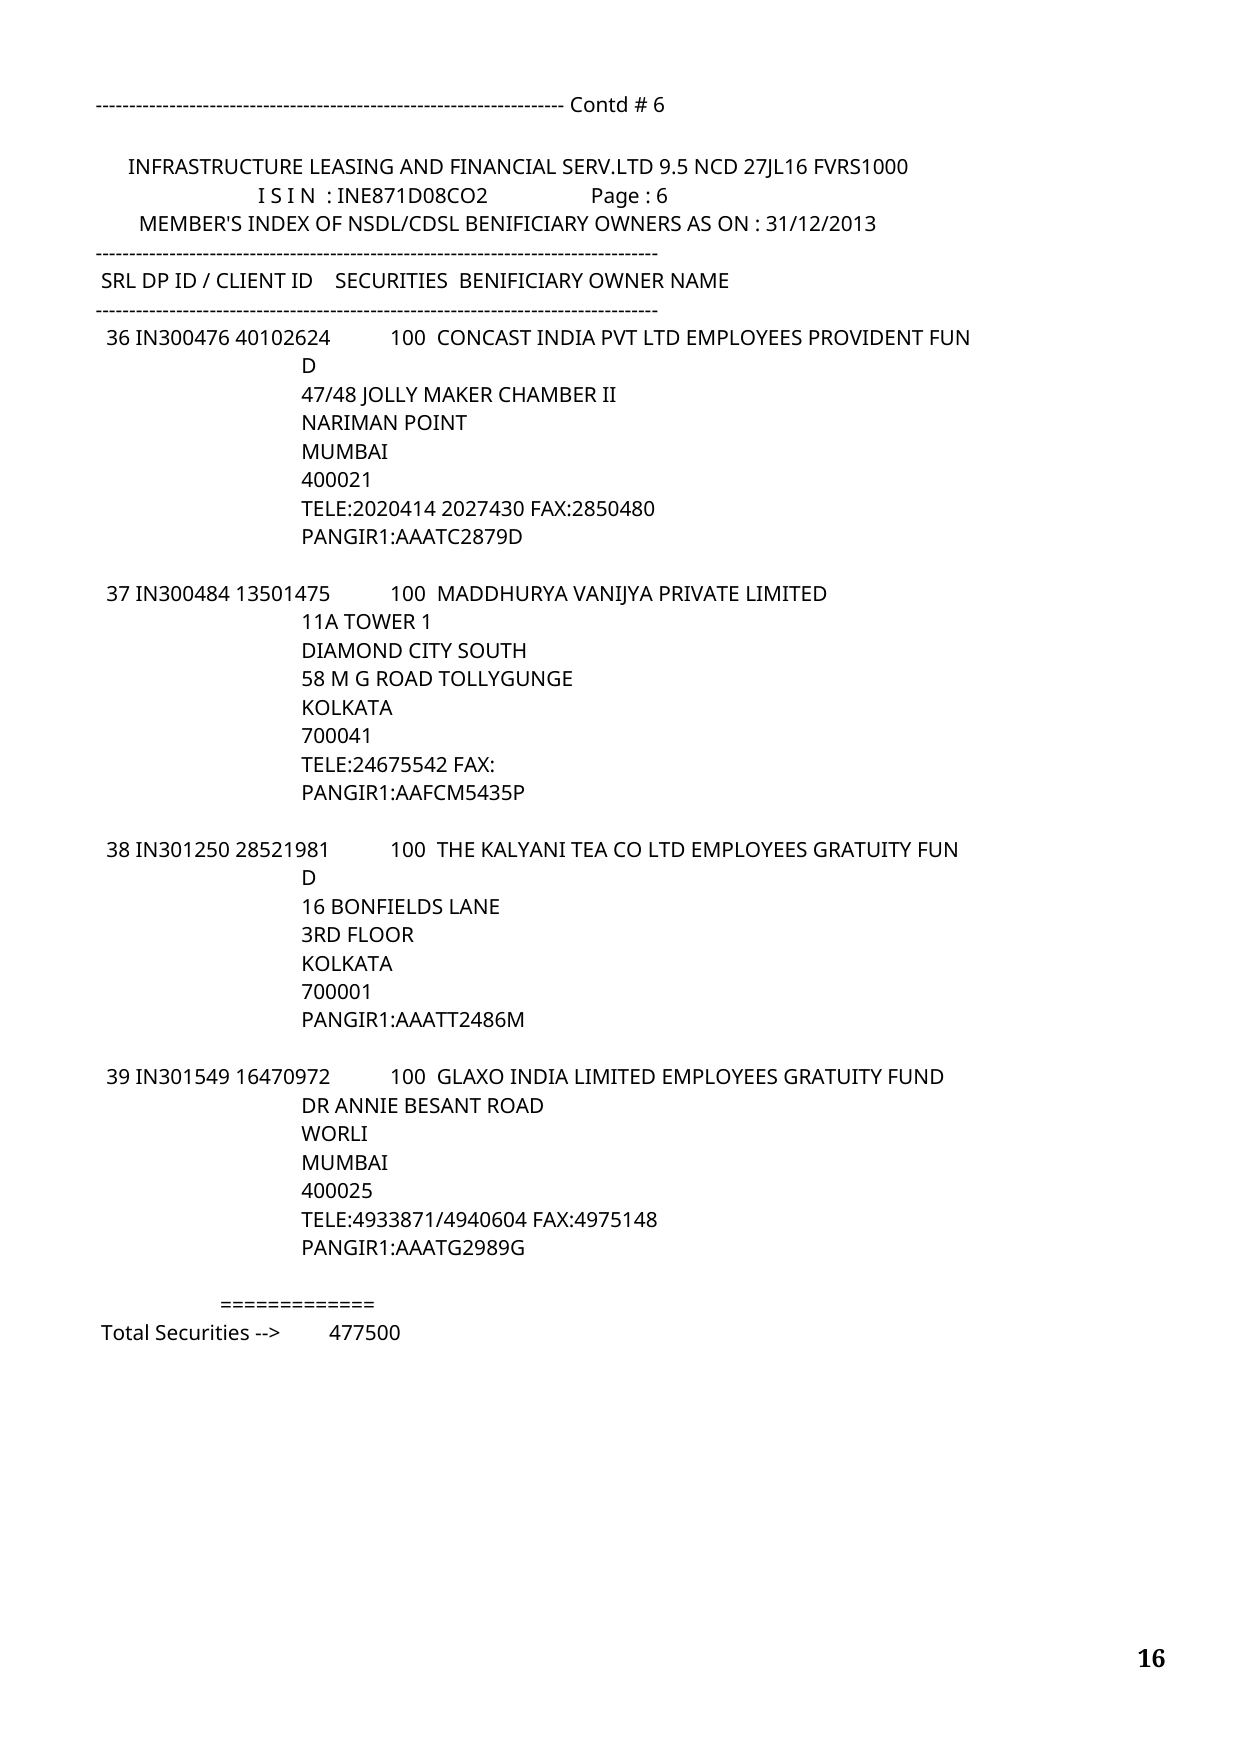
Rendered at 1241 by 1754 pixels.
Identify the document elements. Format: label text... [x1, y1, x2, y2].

text PANGIR1:AAATG2989G [90, 1233, 1165, 1262]
text PANGIR1:AAATC2879D [90, 522, 1165, 551]
text 58 M G ROAD TOLLYGUNGE [90, 664, 1165, 693]
text TELE:24675542 FAX: [90, 750, 1165, 778]
text Total Securities --> 477500 [90, 1318, 1165, 1347]
text INFRASTRUCTURE LEASING AND FINANCIAL SERV.LTD 9.5 NCD 27JL16 FVRS1000 [90, 152, 1165, 181]
text MUMBAI [90, 437, 1165, 465]
text SRL DP ID / CLIENT ID SECURITIES BENIFICIARY OWNER NAME [90, 266, 1165, 295]
text D [90, 863, 1165, 892]
text KOLKATA [90, 693, 1165, 721]
text DIAMOND CITY SOUTH [90, 636, 1165, 664]
text TELE:2020414 2027430 FAX:2850480 [90, 494, 1165, 522]
text 36 IN300476 40102624 100 CONCAST INDIA PVT LTD EMPLOYEES PROVIDENT FUN [90, 323, 1165, 352]
text 11A TOWER 1 [90, 607, 1165, 636]
text ------------------------------------------------------------------------------------ [90, 238, 1165, 266]
text ------------------------------------------------------------------------------------ [90, 295, 1165, 323]
text 400021 [90, 465, 1165, 494]
text PANGIR1:AAFCM5435P [90, 778, 1165, 807]
text ============= [90, 1290, 1165, 1318]
text MEMBER'S INDEX OF NSDL/CDSL BENIFICIARY OWNERS AS ON : 31/12/2013 [90, 209, 1165, 238]
text ---------------------------------------------------------------------- Contd # 6 [90, 90, 1165, 152]
text DR ANNIE BESANT ROAD [90, 1091, 1165, 1119]
text D [90, 352, 1165, 380]
text 400025 [90, 1176, 1165, 1205]
text 3RD FLOOR [90, 920, 1165, 949]
text 700041 [90, 721, 1165, 750]
text 47/48 JOLLY MAKER CHAMBER II [90, 380, 1165, 408]
text KOLKATA [90, 949, 1165, 977]
text I S I N : INE871D08CO2 Page : 6 [90, 181, 1165, 209]
text 37 IN300484 13501475 100 MADDHURYA VANIJYA PRIVATE LIMITED [90, 579, 1165, 607]
text 39 IN301549 16470972 100 GLAXO INDIA LIMITED EMPLOYEES GRATUITY FUND [90, 1062, 1165, 1091]
text 16 BONFIELDS LANE [90, 892, 1165, 920]
text MUMBAI [90, 1148, 1165, 1176]
text TELE:4933871/4940604 FAX:4975148 [90, 1205, 1165, 1233]
text NARIMAN POINT [90, 408, 1165, 437]
text 38 IN301250 28521981 100 THE KALYANI TEA CO LTD EMPLOYEES GRATUITY FUN [90, 835, 1165, 863]
text WORLI [90, 1119, 1165, 1148]
text 700001 [90, 977, 1165, 1006]
text PANGIR1:AAATT2486M [90, 1006, 1165, 1034]
